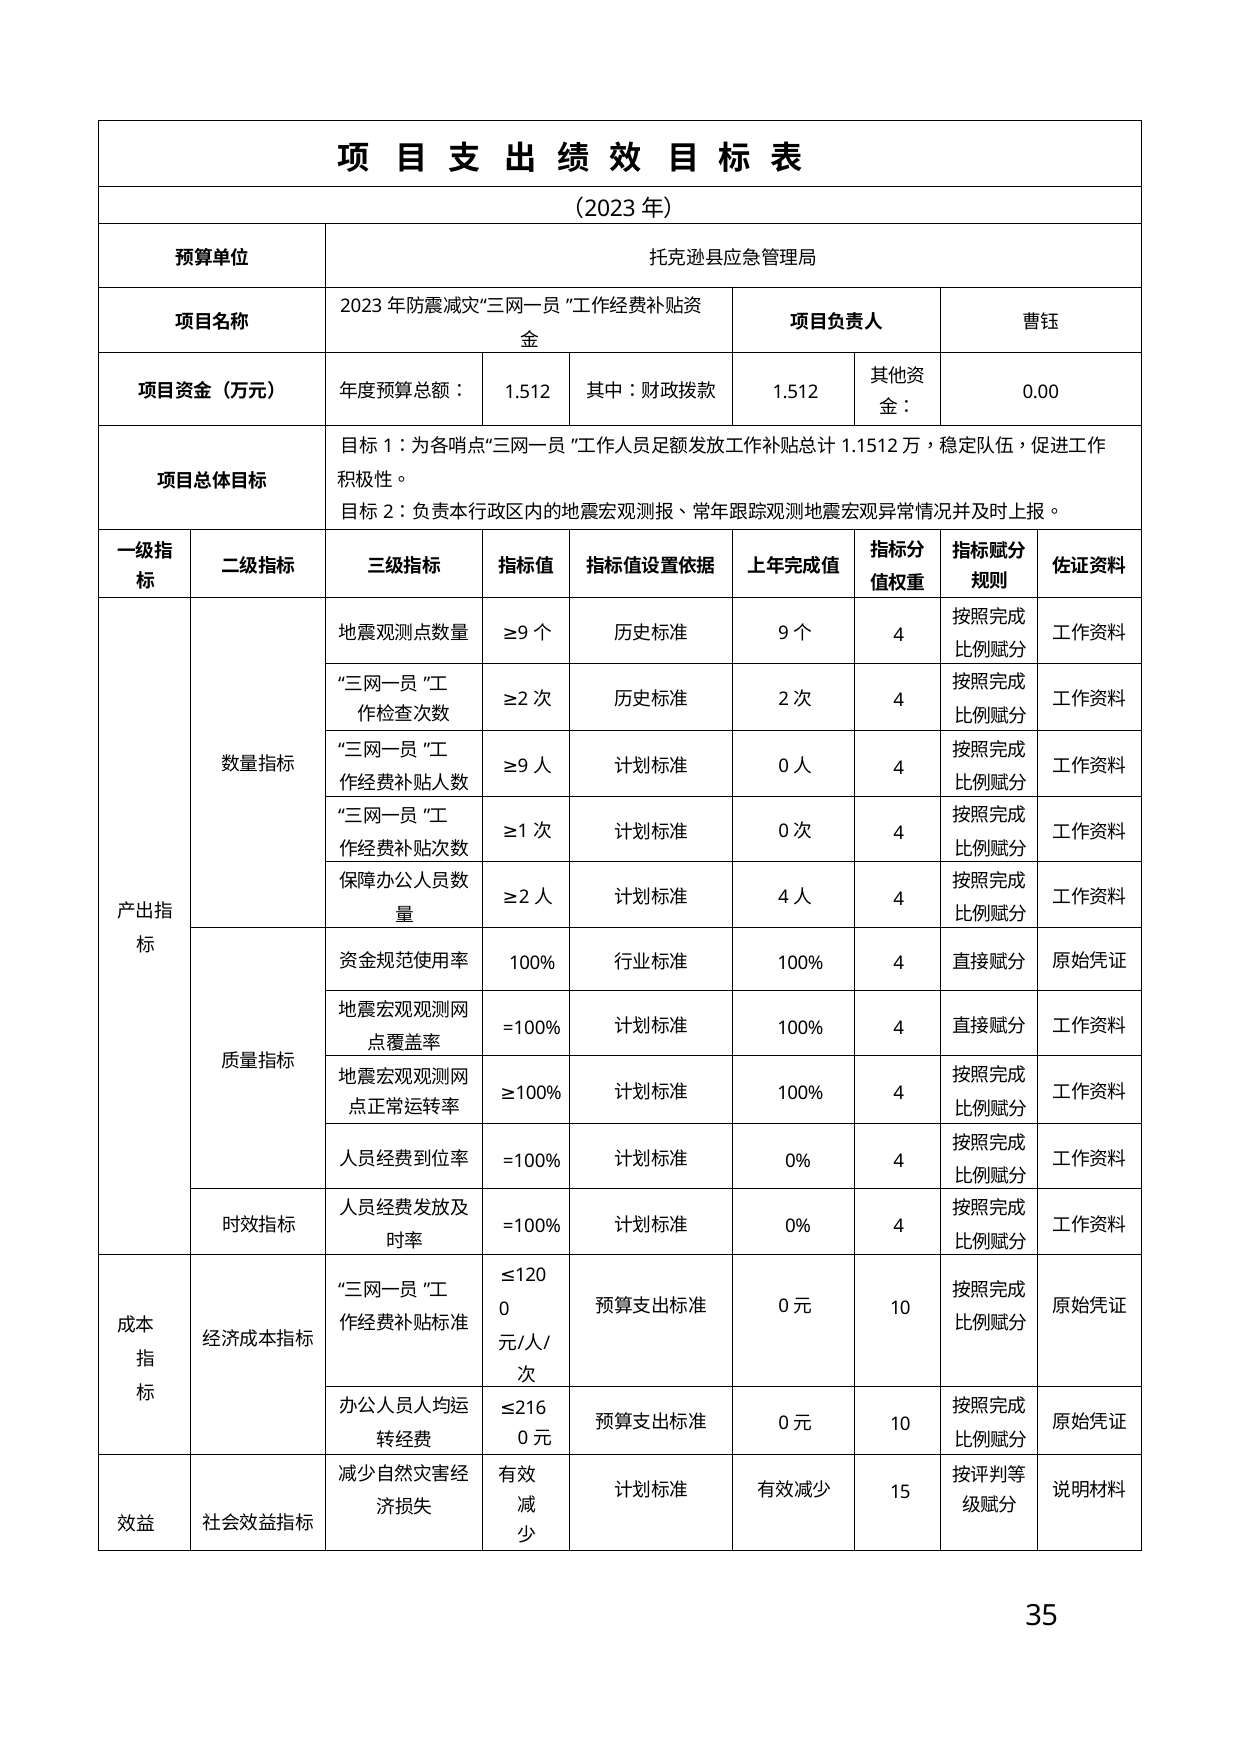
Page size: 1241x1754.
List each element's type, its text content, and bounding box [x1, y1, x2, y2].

table_cell 人员经费到位率 [326, 1124, 482, 1188]
table_cell 工作资料 [1038, 731, 1141, 796]
table_cell 时效指标 [191, 1189, 325, 1254]
table_cell 10 [855, 1387, 940, 1454]
table_cell 4 [855, 664, 940, 730]
table_cell 预算支出标准 [570, 1387, 732, 1454]
table_cell ≥2人 [483, 862, 569, 927]
table_cell 其他资 金： [855, 353, 940, 425]
table_cell =100% [483, 1124, 569, 1188]
table_cell ≥2 次 [483, 664, 569, 730]
table_cell 产出指 标 [99, 598, 190, 1254]
table_cell 9 个 [733, 598, 854, 662]
table_cell 工作资料 [1038, 1056, 1141, 1123]
table_cell 按照完成 比例赋分 [941, 1255, 1037, 1386]
table_cell 0% [733, 1189, 854, 1254]
table_cell 4 [855, 1124, 940, 1188]
table_cell 上年完成值 [733, 530, 854, 597]
table_cell 成本指 标 [99, 1255, 190, 1454]
table_cell ≥9 个 [483, 598, 569, 662]
table_cell 社会效益指标 [191, 1455, 325, 1550]
table_cell 地震宏观观测网 点正常运转率 [326, 1056, 482, 1123]
table_cell 直接赋分 [941, 928, 1037, 990]
table_cell 4 [855, 598, 940, 662]
table_cell 按照完成 比例赋分 [941, 1056, 1037, 1123]
table_cell 预算支出标准 [570, 1255, 732, 1386]
table_cell 4 [855, 797, 940, 861]
table_cell 4 [855, 1189, 940, 1254]
table_cell “三网一员 ”工 作经费补贴标准 [326, 1255, 482, 1386]
table_cell 1.512 [483, 353, 569, 425]
table_cell 计划标准 [570, 731, 732, 796]
table_cell 4 [855, 928, 940, 990]
table_cell 直接赋分 [941, 991, 1037, 1055]
table_cell 历史标准 [570, 598, 732, 662]
table_cell 100% [733, 928, 854, 990]
table_cell 按照完成 比例赋分 [941, 797, 1037, 861]
table_cell 按照完成 比例赋分 [941, 1387, 1037, 1454]
table_cell “三网一员 ”工 作经费补贴人数 [326, 731, 482, 796]
table_cell 三级指标 [326, 530, 482, 597]
table_cell 行业标准 [570, 928, 732, 990]
table_cell 按照完成 比例赋分 [941, 664, 1037, 730]
table_cell 计划标准 [570, 1455, 732, 1550]
table_cell 项目资金（万元） [99, 353, 325, 425]
table_cell =100% [483, 1189, 569, 1254]
table_cell 办公人员人均运 转经费 [326, 1387, 482, 1454]
table_cell 有效减 少 [483, 1455, 569, 1550]
table_cell 原始凭证 [1038, 1255, 1141, 1386]
table_header 项 目 支 出 绩 效 目 标 表 [99, 121, 1141, 186]
table_cell 佐证资料 [1038, 530, 1141, 597]
table_cell 曹钰 [941, 288, 1141, 352]
table_cell 项目名称 [99, 288, 325, 352]
table_cell 4 人 [733, 862, 854, 927]
table_cell 100% [733, 991, 854, 1055]
table_cell 原始凭证 [1038, 928, 1141, 990]
table_cell =100% [483, 991, 569, 1055]
table_cell 原始凭证 [1038, 1387, 1141, 1454]
table_cell 工作资料 [1038, 797, 1141, 861]
table_cell 效益指 标 [99, 1455, 190, 1550]
table_cell 地震观测点数量 [326, 598, 482, 662]
table_cell “三网一员 ”工 作检查次数 [326, 664, 482, 730]
table_cell 指标值 [483, 530, 569, 597]
table_cell 资金规范使用率 [326, 928, 482, 990]
table_cell 人员经费发放及 时率 [326, 1189, 482, 1254]
table_cell 数量指标 [191, 598, 325, 927]
table_cell 工作资料 [1038, 664, 1141, 730]
table_cell 托克逊县应急管理局 [326, 224, 1141, 287]
table_cell 0.00 [941, 353, 1141, 425]
table_cell ≤1200 元/人/ 次 [483, 1255, 569, 1386]
table_cell 4 [855, 862, 940, 927]
table_cell “三网一员 ”工 作经费补贴次数 [326, 797, 482, 861]
table_cell 2 次 [733, 664, 854, 730]
table_cell 目标 1：为各哨点“三网一员 ”工作人员足额发放工作补贴总计 1.1512 万，稳定队伍，促进工作 积极性。 目标 2：负责本行政区内的地震宏观测报、常年跟踪观测地震宏观异常情况并及时上报。 [326, 426, 1141, 529]
table_cell 地震宏观观测网 点覆盖率 [326, 991, 482, 1055]
table_cell 工作资料 [1038, 1124, 1141, 1188]
table_cell 指标分 值权重 [855, 530, 940, 597]
table_cell 4 [855, 731, 940, 796]
table_cell 有效减少 [733, 1455, 854, 1550]
table_cell 2023 年防震减灾“三网一员 ”工作经费补贴资 金 [326, 288, 732, 352]
table_cell 0 元 [733, 1387, 854, 1454]
table_cell 按照完成 比例赋分 [941, 731, 1037, 796]
table_cell 计划标准 [570, 797, 732, 861]
table_cell 经济成本指标 [191, 1255, 325, 1454]
table_cell 说明材料 [1038, 1455, 1141, 1550]
table_cell 工作资料 [1038, 862, 1141, 927]
table_cell ≥1 次 [483, 797, 569, 861]
table_cell 100% [733, 1056, 854, 1123]
table_cell 10 [855, 1255, 940, 1386]
table_cell 0% [733, 1124, 854, 1188]
table_cell 按照完成 比例赋分 [941, 1124, 1037, 1188]
table_cell ≥100% [483, 1056, 569, 1123]
table_cell 工作资料 [1038, 991, 1141, 1055]
table_cell 计划标准 [570, 1189, 732, 1254]
table_cell 0 次 [733, 797, 854, 861]
table_cell 指标赋分 规则 [941, 530, 1037, 597]
table_cell 其中：财政拨款 [570, 353, 732, 425]
table_cell 一级指 标 [99, 530, 190, 597]
table_cell 按评判等 级赋分 [941, 1455, 1037, 1550]
table_cell 质量指标 [191, 928, 325, 1188]
table_cell 按照完成 比例赋分 [941, 598, 1037, 662]
table_cell 预算单位 [99, 224, 325, 287]
table_cell 计划标准 [570, 991, 732, 1055]
table_cell 0 元 [733, 1255, 854, 1386]
table_cell 历史标准 [570, 664, 732, 730]
table_cell 项目负责人 [733, 288, 940, 352]
table_cell 计划标准 [570, 1124, 732, 1188]
table_cell 0 人 [733, 731, 854, 796]
table_cell ≤2160 元 [483, 1387, 569, 1454]
table_cell 4 [855, 991, 940, 1055]
table_cell 保障办公人员数 量 [326, 862, 482, 927]
table_cell 4 [855, 1056, 940, 1123]
table_cell 1.512 [733, 353, 854, 425]
table_cell 计划标准 [570, 862, 732, 927]
table_cell 15 [855, 1455, 940, 1550]
table_cell 项目总体目标 [99, 426, 325, 529]
table_cell 按照完成 比例赋分 [941, 1189, 1037, 1254]
table_cell （2023 年） [99, 187, 1141, 223]
table_cell 减少自然灾害经 济损失 [326, 1455, 482, 1550]
table_cell 二级指标 [191, 530, 325, 597]
table_cell 年度预算总额： [326, 353, 482, 425]
table_cell 工作资料 [1038, 1189, 1141, 1254]
table_cell 按照完成 比例赋分 [941, 862, 1037, 927]
table_cell 指标值设置依据 [570, 530, 732, 597]
table_cell ≥9 人 [483, 731, 569, 796]
table_cell 计划标准 [570, 1056, 732, 1123]
table_cell 工作资料 [1038, 598, 1141, 662]
table_cell 100% [483, 928, 569, 990]
